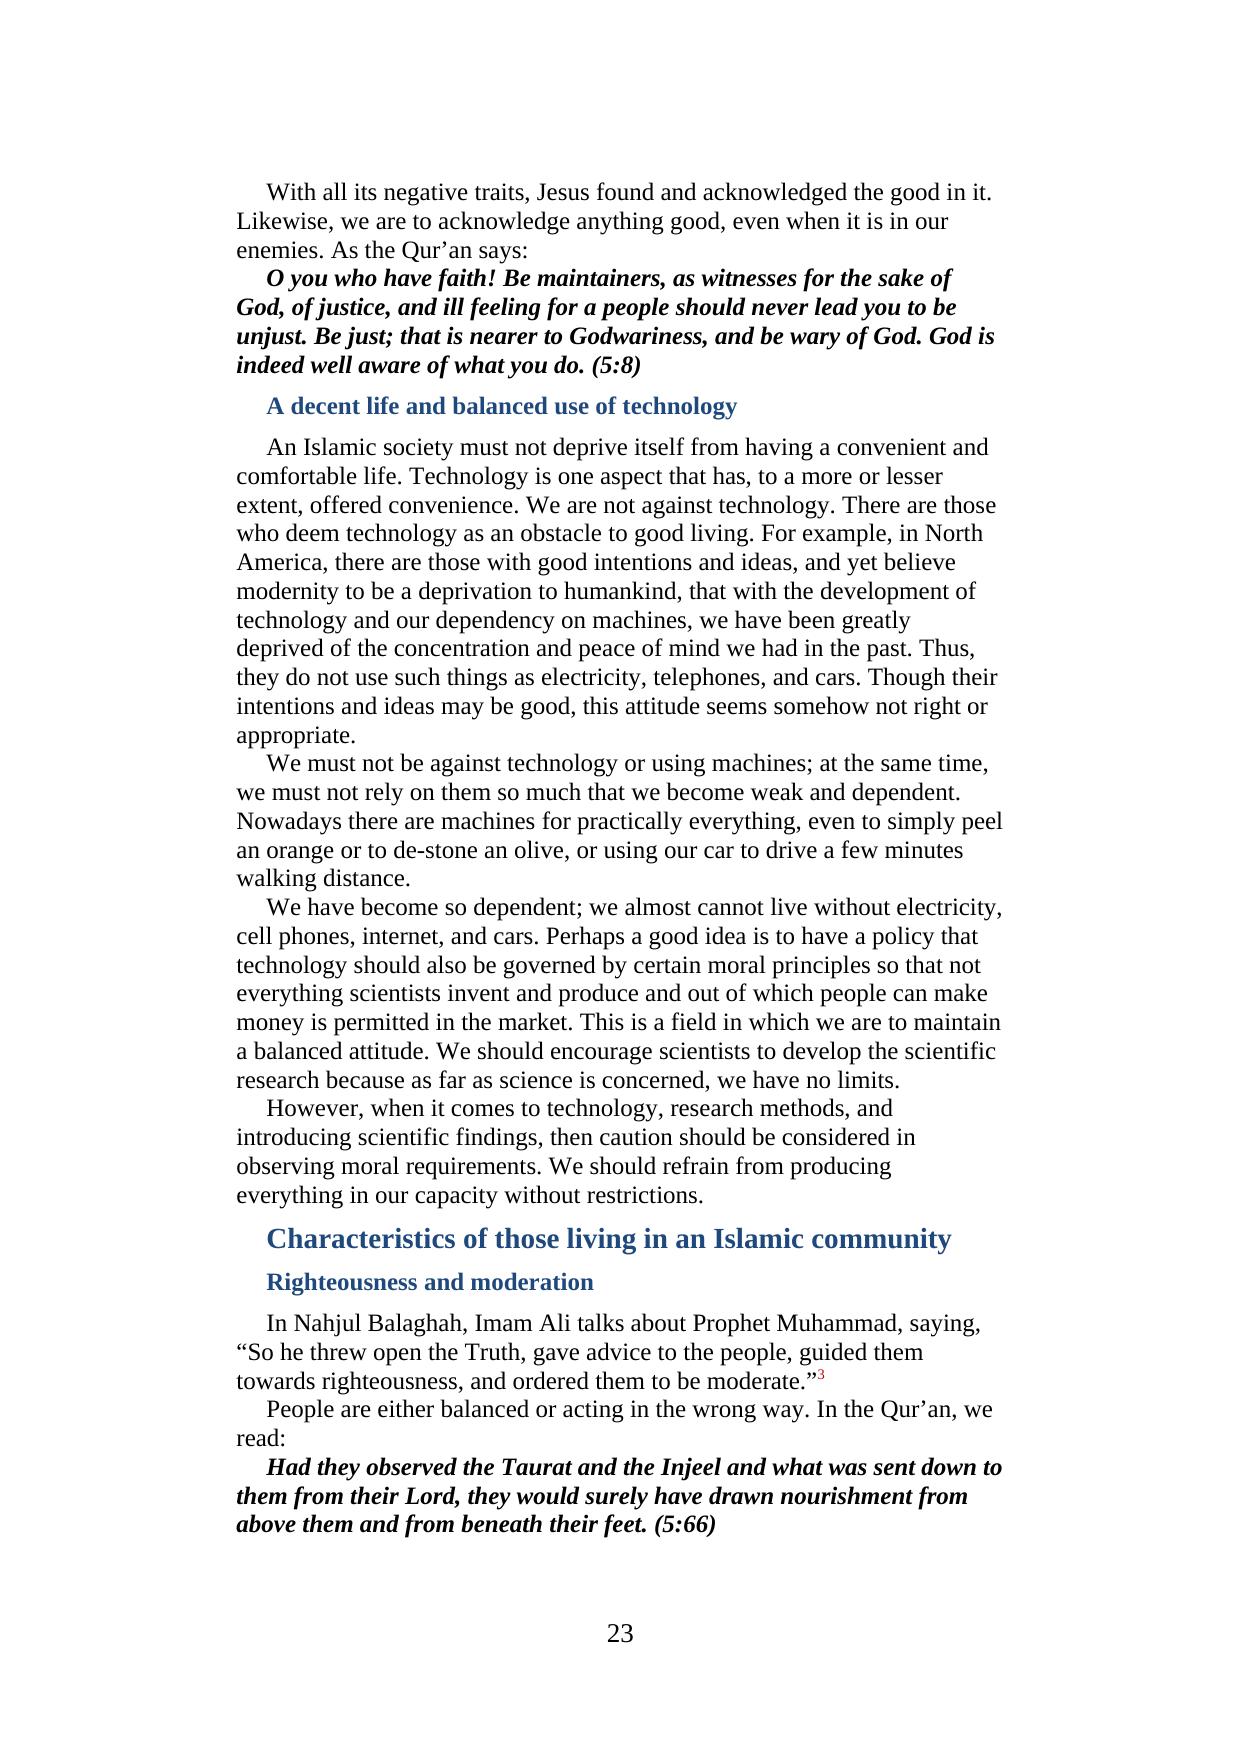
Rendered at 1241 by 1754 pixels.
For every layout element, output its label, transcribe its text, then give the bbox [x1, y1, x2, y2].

text Had they observed the Taurat and the Injeel and what was sent down to them from their Lord, they would surely have drawn nourishment from above them and from beneath their feet. (5:66) [236, 1452, 1004, 1538]
text People are either balanced or acting in the wrong way. In the Qur’an, we read: [236, 1394, 1004, 1452]
subtitle A decent life and balanced use of technology [236, 391, 1004, 420]
text O you who have faith! Be maintainers, as witnesses for the sake of God, of justice, and ill feeling for a people should never lead you to be unjust. Be just; that is nearer to Godwariness, and be wary of God. God is indeed well aware of what you do. (5:8) [236, 263, 1004, 378]
text With all its negative traits, Jesus found and acknowledged the good in it. Likewise, we are to acknowledge anything good, even when it is in our enemies. As the Qur’an says: [236, 177, 1004, 263]
text We have become so dependent; we almost cannot live without electricity, cell phones, internet, and cars. Perhaps a good idea is to have a policy that technology should also be governed by certain moral principles so that not everything scientists invent and produce and out of which people can make money is permitted in the market. This is a field in which we are to maintain a balanced attitude. We should encourage scientists to develop the scientific research because as far as science is concerned, we have no limits. [236, 892, 1004, 1093]
text An Islamic society must not deprive itself from having a convenient and comfortable life. Technology is one aspect that has, to a more or lesser extent, offered convenience. We are not against technology. There are those who deem technology as an obstacle to good living. For example, in North America, there are those with good intentions and ideas, and yet believe modernity to be a deprivation to humankind, that with the development of technology and our dependency on machines, we have been greatly deprived of the concentration and peace of mind we had in the past. Thus, they do not use such things as electricity, telephones, and cars. Though their intentions and ideas may be good, this attitude seems somehow not right or appropriate. [236, 432, 1004, 748]
subtitle Righteousness and moderation [236, 1267, 1004, 1296]
subtitle Characteristics of those living in an Islamic community [236, 1221, 1004, 1254]
text We must not be against technology or using machines; at the same time, we must not rely on them so much that we become weak and dependent. Nowadays there are machines for practically everything, even to simply peel an orange or to de-stone an olive, or using our car to drive a few minutes walking distance. [236, 748, 1004, 892]
text However, when it comes to technology, research methods, and introducing scientific findings, then caution should be considered in observing moral requirements. We should refrain from producing everything in our capacity without restrictions. [236, 1093, 1004, 1208]
text In Nahjul Balaghah, Imam Ali talks about Prophet Muhammad, saying, “So he threw open the Truth, gave advice to the people, guided them towards righteousness, and ordered them to be moderate.”3 [236, 1308, 1004, 1394]
